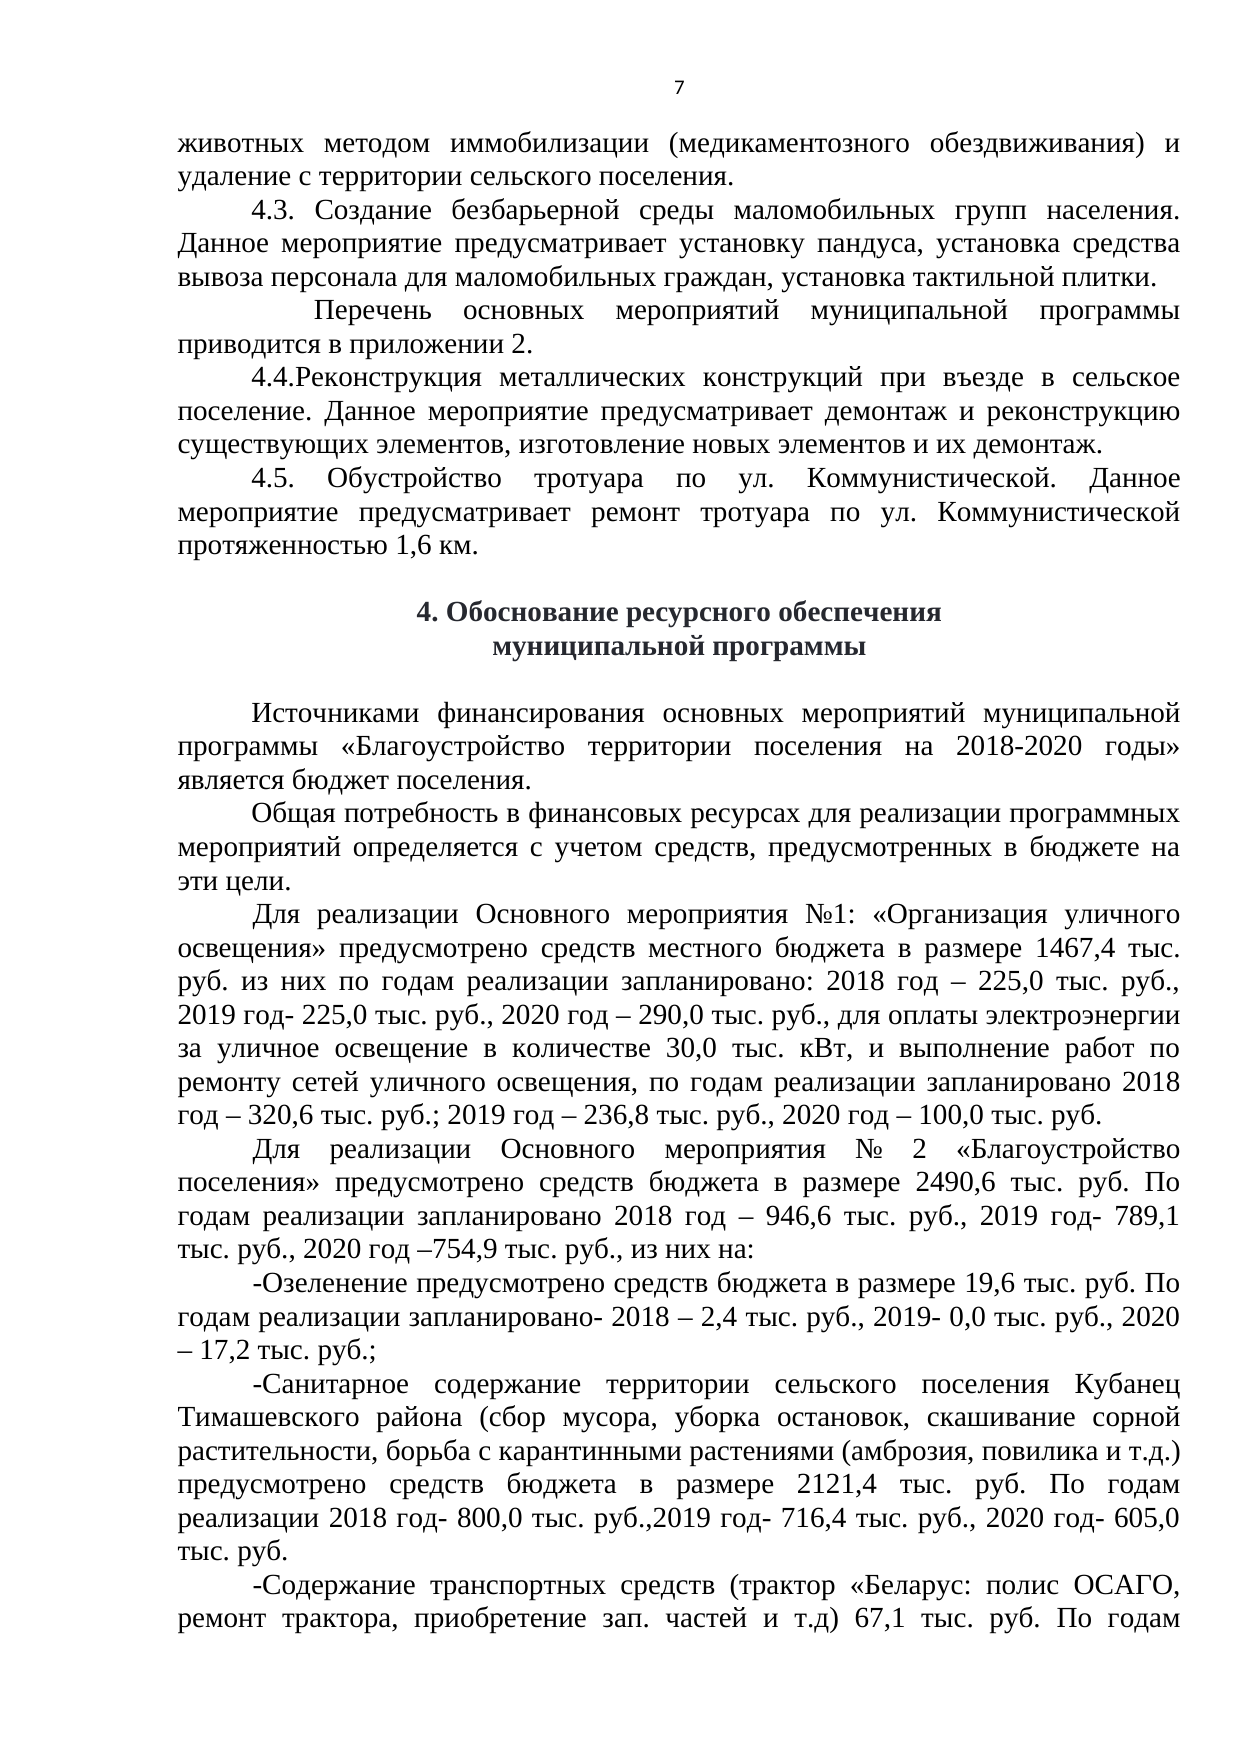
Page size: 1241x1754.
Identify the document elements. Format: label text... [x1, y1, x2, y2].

text 4. Обоснование ресурсного обеспечения [177, 594, 1181, 628]
text -Озеленение предусмотрено средств бюджета в размере 19,6 тыс. руб. По годам реализации запланировано- 2018 – 2,4 тыс. руб., 2019- 0,0 тыс. руб., 2020 – 17,2 тыс. руб.; [177, 1265, 1181, 1366]
text Общая потребность в финансовых ресурсах для реализации программных мероприятий определяется с учетом средств, предусмотренных в бюджете на эти цели. [177, 796, 1181, 896]
text 4.5. Обустройство тротуара по ул. Коммунистической. Данное мероприятие предусматривает ремонт тротуара по ул. Коммунистической протяженностью 1,6 км. [177, 460, 1181, 561]
text -Санитарное содержание территории сельского поселения Кубанец Тимашевского района (сбор мусора, уборка остановок, скашивание сорной растительности, борьба с карантинными растениями (амброзия, повилика и т.д.) предусмотрено средств бюджета в размере 2121,4 тыс. руб. По годам реализации 2018 год- 800,0 тыс. руб.,2019 год- 716,4 тыс. руб., 2020 год- 605,0 тыс. руб. [177, 1366, 1181, 1567]
text Для реализации Основного мероприятия №1: «Организация уличного освещения» предусмотрено средств местного бюджета в размере 1467,4 тыс. руб. из них по годам реализации запланировано: 2018 год – 225,0 тыс. руб., 2019 год- 225,0 тыс. руб., 2020 год – 290,0 тыс. руб., для оплаты электроэнергии за уличное освещение в количестве 30,0 тыс. кВт, и выполнение работ по ремонту сетей уличного освещения, по годам реализации запланировано 2018 год – 320,6 тыс. руб.; 2019 год – 236,8 тыс. руб., 2020 год – 100,0 тыс. руб. [177, 896, 1181, 1131]
text 4.3. Создание безбарьерной среды маломобильных групп населения. Данное мероприятие предусматривает установку пандуса, установка средства вывоза персонала для маломобильных граждан, установка тактильной плитки. [177, 192, 1181, 292]
text Перечень основных мероприятий муниципальной программы приводится в приложении 2. [177, 292, 1181, 359]
text 4.4.Реконструкция металлических конструкций при въезде в сельское поселение. Данное мероприятие предусматривает демонтаж и реконструкцию существующих элементов, изготовление новых элементов и их демонтаж. [177, 359, 1181, 460]
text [177, 125, 1181, 192]
text Для реализации Основного мероприятия № 2 «Благоустройство поселения» предусмотрено средств бюджета в размере 2490,6 тыс. руб. По годам реализации запланировано 2018 год – 946,6 тыс. руб., 2019 год- 789,1 тыс. руб., 2020 год –754,9 тыс. руб., из них на: [177, 1131, 1181, 1265]
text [177, 1567, 1181, 1634]
text муниципальной программы [177, 628, 1181, 661]
text Источниками финансирования основных мероприятий муниципальной программы «Благоустройство территории поселения на 2018-2020 годы» является бюджет поселения. [177, 695, 1181, 796]
